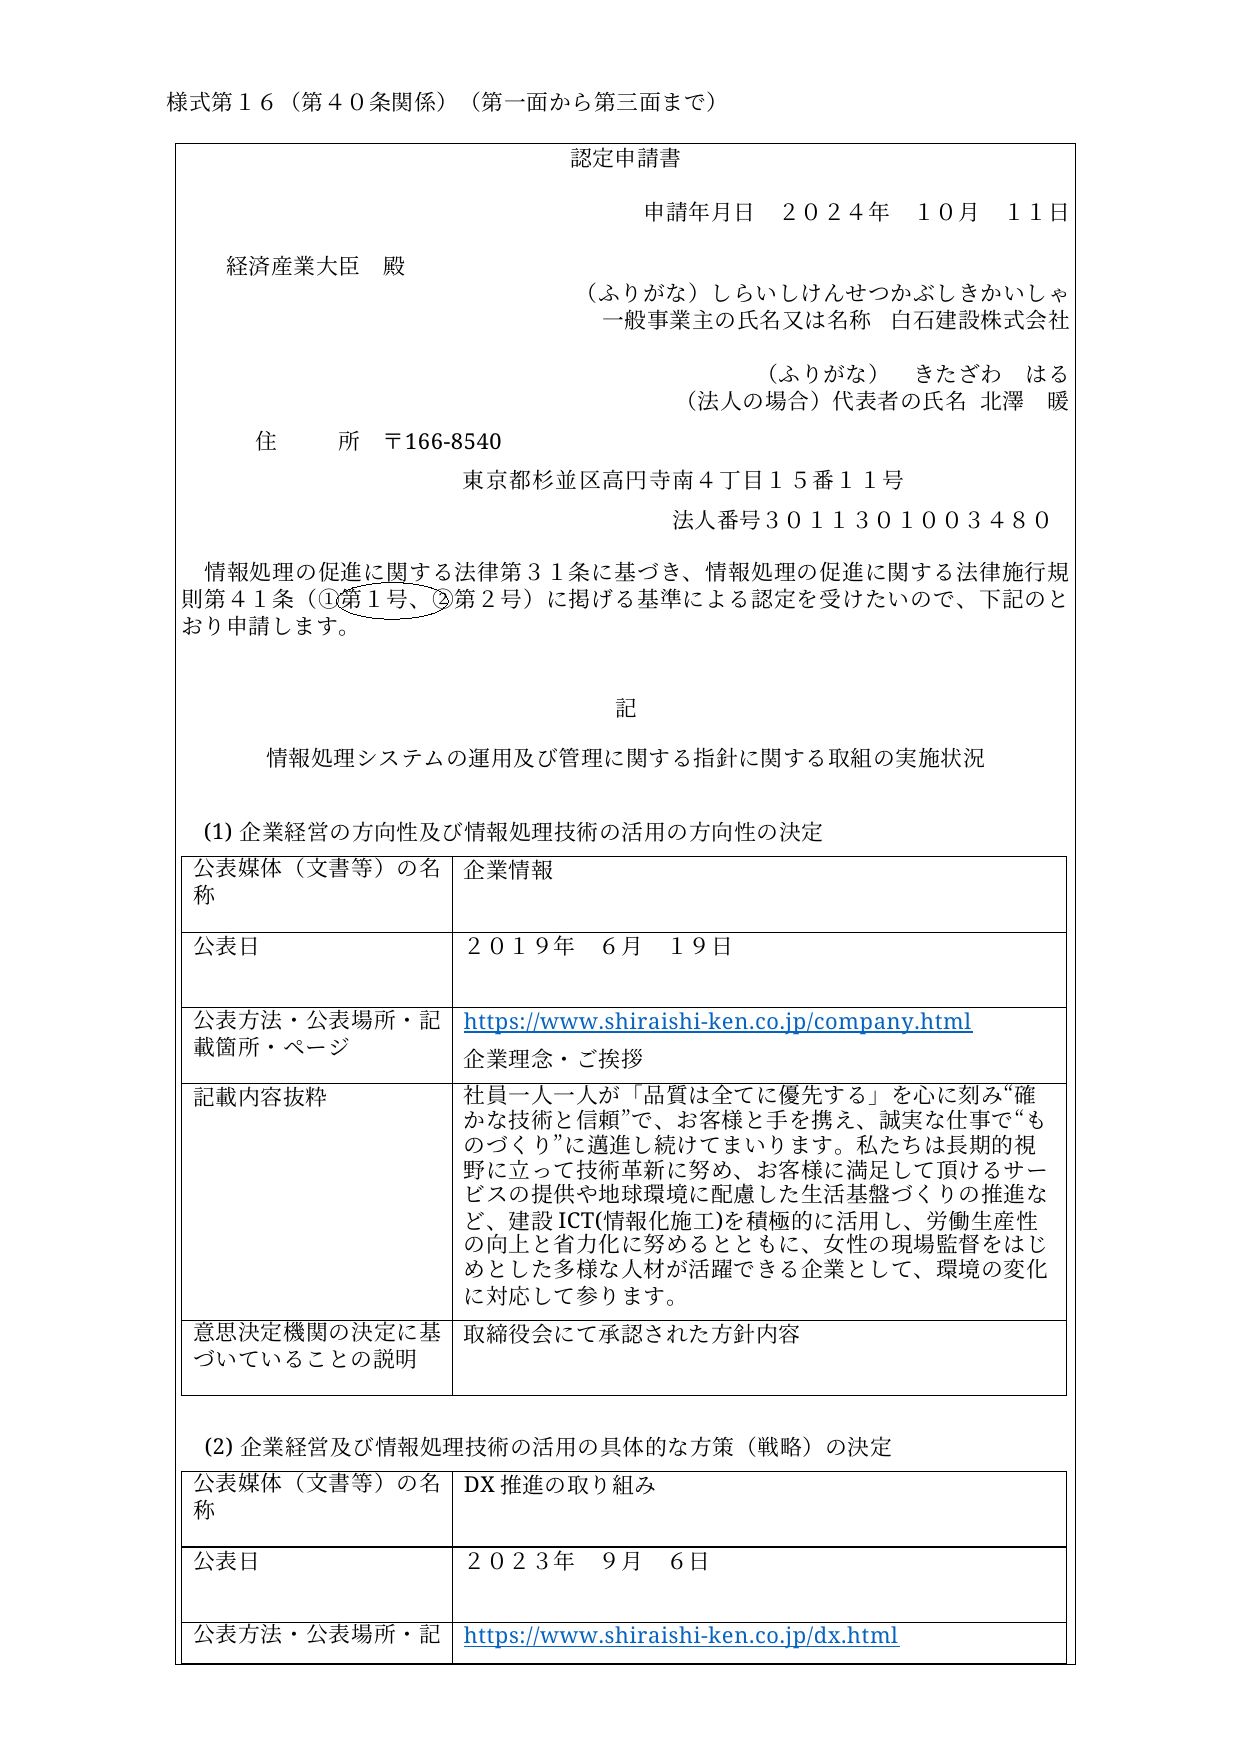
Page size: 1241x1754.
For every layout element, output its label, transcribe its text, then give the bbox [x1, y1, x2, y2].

table_header 認定申請書 申請年月日 ２０２４年 １０月 １１日 経済産業大臣 殿 （ふりがな）しらいしけんせつかぶしきかいしゃ 一般事業主の氏名又は名称 白石建設株式会社 （ふりがな） きたざわ はる （法人の場合）代表者の氏名 北澤 暖 住所 〒166-8540 東京都杉並区高円寺南４丁目１５番１１号 法人番号３０１１３０１００３４８０ 情報処理の促進に関する法律第３１条に基づき、情報処理の促進に関する法律施行規則第４１条（①第１号、②第２号）に掲げる基準による認定を受けたいので、下記のとおり申請します。 [176, 144, 1075, 694]
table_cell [176, 694, 1075, 1664]
text 様式第１６（第４０条関係）（第一面から第三面まで） [167, 89, 1070, 116]
